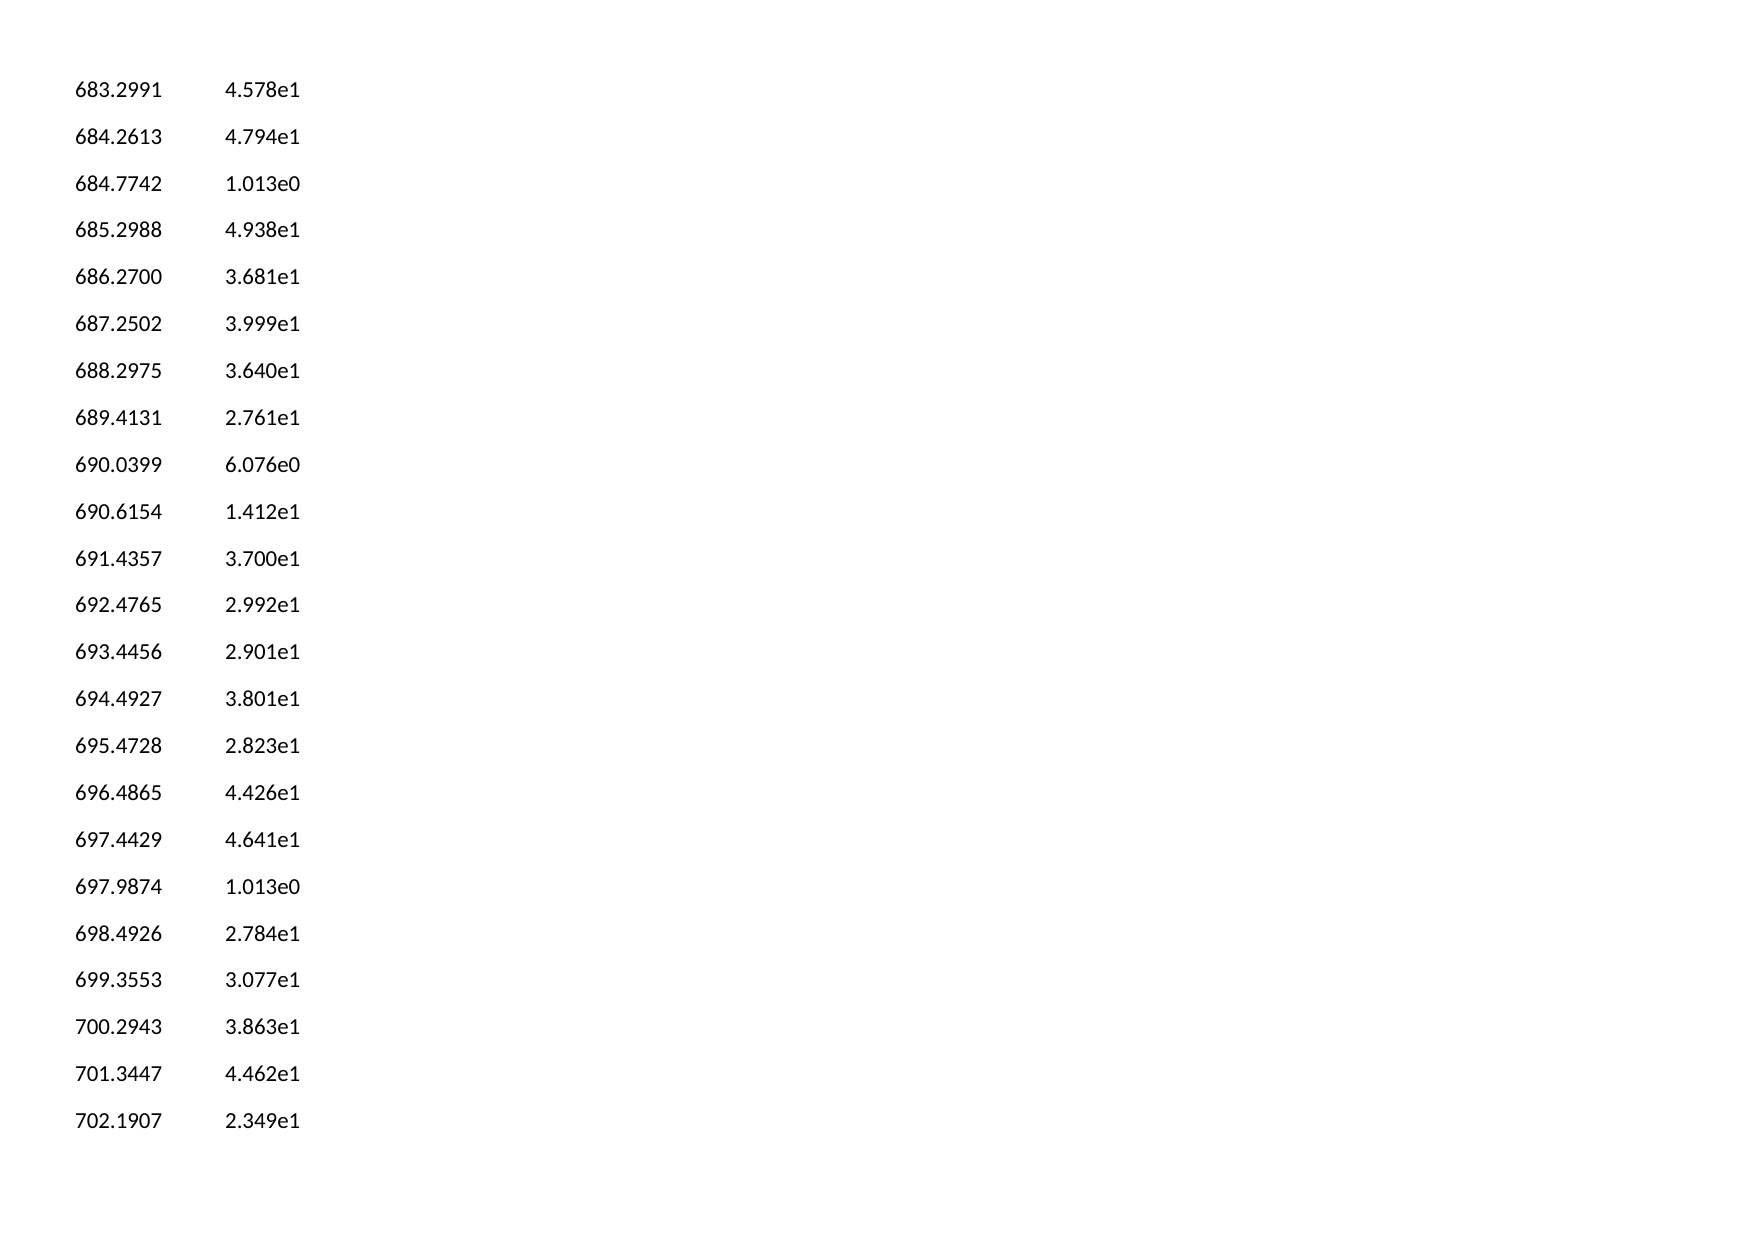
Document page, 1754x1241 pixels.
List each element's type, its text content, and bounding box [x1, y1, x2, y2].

text 699.3553 3.077e1 [75, 966, 1679, 994]
text 700.2943 3.863e1 [75, 1012, 1679, 1041]
text 697.9874 1.013e0 [75, 872, 1679, 900]
text 690.0399 6.076e0 [75, 450, 1679, 478]
text 698.4926 2.784e1 [75, 919, 1679, 947]
text 691.4357 3.700e1 [75, 544, 1679, 572]
text 701.3447 4.462e1 [75, 1059, 1679, 1087]
text 688.2975 3.640e1 [75, 356, 1679, 384]
text 687.2502 3.999e1 [75, 309, 1679, 337]
text 686.2700 3.681e1 [75, 262, 1679, 291]
text 690.6154 1.412e1 [75, 497, 1679, 525]
text 684.7742 1.013e0 [75, 169, 1679, 197]
text 697.4429 4.641e1 [75, 825, 1679, 853]
text 685.2988 4.938e1 [75, 216, 1679, 244]
text 694.4927 3.801e1 [75, 684, 1679, 712]
text 692.4765 2.992e1 [75, 591, 1679, 619]
text 684.2613 4.794e1 [75, 122, 1679, 150]
text 702.1907 2.349e1 [75, 1106, 1679, 1134]
text 695.4728 2.823e1 [75, 731, 1679, 759]
text 683.2991 4.578e1 [75, 75, 1679, 103]
text 696.4865 4.426e1 [75, 778, 1679, 806]
text 689.4131 2.761e1 [75, 403, 1679, 431]
text 693.4456 2.901e1 [75, 637, 1679, 666]
